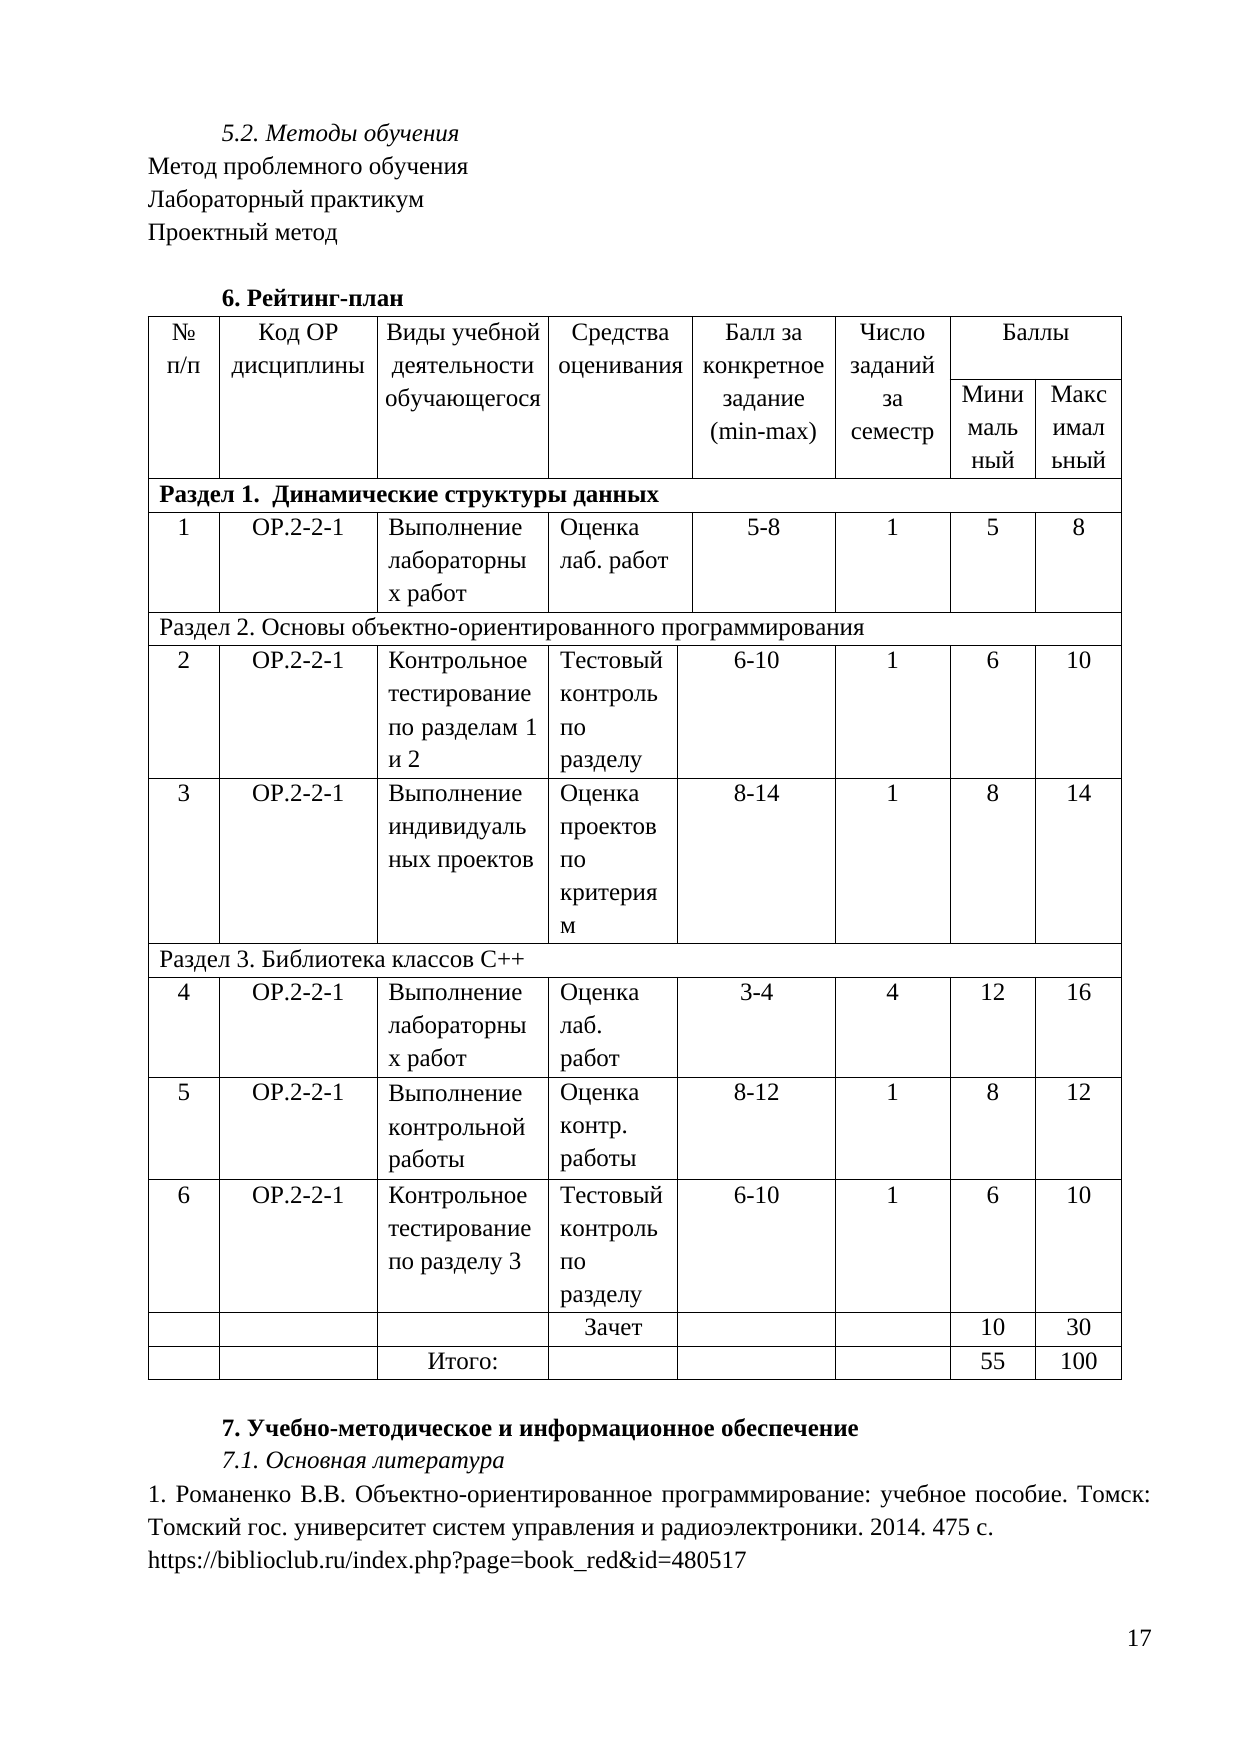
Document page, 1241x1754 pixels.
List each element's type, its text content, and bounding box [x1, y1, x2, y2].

table_cell ОР.2-2-1 [220, 646, 377, 778]
table_cell Раздел 2. Основы объектно-ориентированного программирования [149, 613, 1121, 645]
table_cell 6 [149, 1180, 219, 1312]
table_cell [836, 1347, 950, 1379]
table_header Виды учебной деятельности обучающегося [378, 317, 548, 478]
table_cell [220, 1313, 377, 1346]
text 7.1. Основная литература [148, 1446, 1152, 1474]
text 6. Рейтинг-план [148, 283, 1152, 312]
table_cell [149, 1347, 219, 1379]
table_header № п/п [149, 317, 219, 478]
table_header Средства оценивания [549, 317, 692, 478]
table_cell 8 [951, 1078, 1035, 1179]
table_cell 1 [836, 1180, 950, 1312]
table_cell ОР.2-2-1 [220, 1180, 377, 1312]
table_cell 1 [836, 646, 950, 778]
table_cell 30 [1036, 1313, 1121, 1346]
table_cell 8-14 [678, 779, 835, 943]
table_cell [378, 1313, 548, 1346]
table_cell [549, 1347, 677, 1379]
text Метод проблемного обучения [148, 151, 1152, 180]
text Лабораторный практикум [148, 184, 1152, 213]
table_header Код ОР дисциплины [220, 317, 377, 478]
table_cell Тестовый контроль по разделу [549, 646, 677, 778]
table_cell 5-8 [693, 513, 835, 611]
table_cell Минимальный [951, 380, 1035, 478]
table_cell 6 [951, 646, 1035, 778]
text Проектный метод [148, 217, 1152, 246]
table_cell 2 [149, 646, 219, 778]
table_cell 55 [951, 1347, 1035, 1379]
table_cell Контрольное тестирование по разделу 3 [378, 1180, 548, 1312]
table_header Балл за конкретное задание (min-max) [693, 317, 835, 478]
table_header Баллы [951, 317, 1121, 379]
table_cell 14 [1036, 779, 1121, 943]
table_cell Оценка проектов по критериям [549, 779, 677, 943]
table_cell 10 [951, 1313, 1035, 1346]
table_cell Выполнение лабораторных работ [378, 978, 548, 1076]
text 7. Учебно-методическое и информационное обеспечение [148, 1413, 1152, 1441]
table_header Число заданий за семестр [836, 317, 950, 478]
table_cell Максимальный [1036, 380, 1121, 478]
table_cell 12 [1036, 1078, 1121, 1179]
table_cell ОР.2-2-1 [220, 1078, 377, 1179]
table_cell 3 [149, 779, 219, 943]
table_cell [220, 1347, 377, 1379]
table_cell 8-12 [678, 1078, 835, 1179]
table_cell Оценка лаб. работ [549, 513, 692, 611]
text https://biblioclub.ru/index.php?page=book_red&id=480517 [148, 1545, 1152, 1573]
table_cell Тестовый контроль по разделу [549, 1180, 677, 1312]
table_cell Выполнение контрольной работы [378, 1078, 548, 1179]
table_cell 12 [951, 978, 1035, 1076]
table_cell 8 [951, 779, 1035, 943]
table_cell ОР.2-2-1 [220, 978, 377, 1076]
table_cell Выполнение индивидуальных проектов [378, 779, 548, 943]
table_cell 6-10 [678, 646, 835, 778]
table_cell 4 [149, 978, 219, 1076]
table_cell Оценка лаб. работ [549, 978, 677, 1076]
table_cell 5 [149, 1078, 219, 1179]
table_cell 8 [1036, 513, 1121, 611]
table_cell 6-10 [678, 1180, 835, 1312]
table_cell Выполнение лабораторных работ [378, 513, 548, 611]
table_cell 1 [149, 513, 219, 611]
table_cell [149, 1313, 219, 1346]
table_cell Оценка контр. работы [549, 1078, 677, 1179]
table_cell Контрольное тестирование по разделам 1 и 2 [378, 646, 548, 778]
table_cell 4 [836, 978, 950, 1076]
table_cell ОР.2-2-1 [220, 513, 377, 611]
table_cell 5 [951, 513, 1035, 611]
text 5.2. Методы обучения [148, 118, 1152, 147]
table_cell [678, 1347, 835, 1379]
table_cell 10 [1036, 1180, 1121, 1312]
table_cell 1 [836, 513, 950, 611]
table_cell 3-4 [678, 978, 835, 1076]
table_cell Раздел 1. Динамические структуры данных [149, 479, 1121, 512]
text 1. Романенко В.В. Объектно-ориентированное программирование: учебное пособие. Томск: Томский гос. университет систем управления и радиоэлектроники. 2014. 475 с. [148, 1479, 1152, 1540]
table_cell Зачет [549, 1313, 677, 1346]
table_cell 100 [1036, 1347, 1121, 1379]
table_cell [836, 1313, 950, 1346]
table_cell 16 [1036, 978, 1121, 1076]
table_cell ОР.2-2-1 [220, 779, 377, 943]
table_cell Раздел 3. Библиотека классов С++ [149, 944, 1121, 977]
table_cell [678, 1313, 835, 1346]
table_cell 6 [951, 1180, 1035, 1312]
table_cell 1 [836, 779, 950, 943]
table_cell 1 [836, 1078, 950, 1179]
table_cell Итого: [378, 1347, 548, 1379]
table_cell 10 [1036, 646, 1121, 778]
